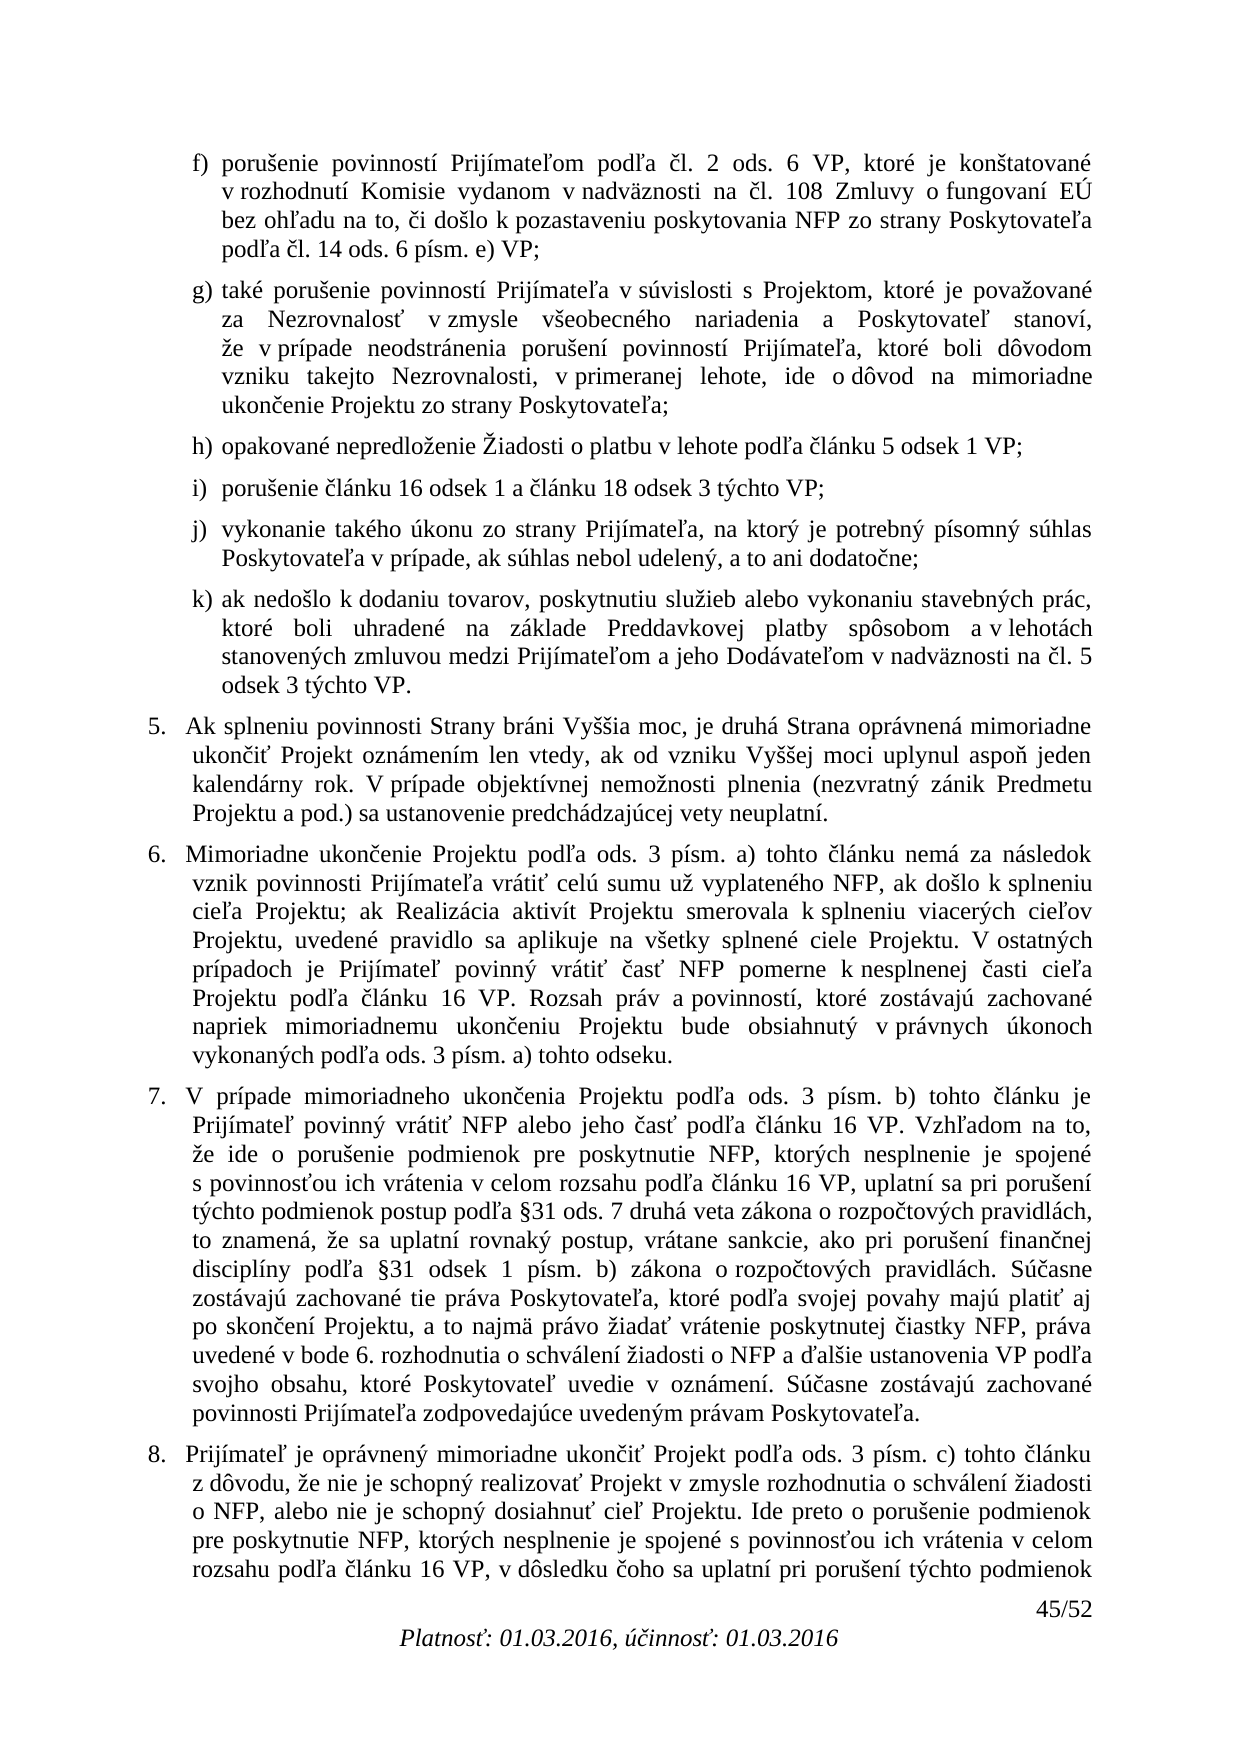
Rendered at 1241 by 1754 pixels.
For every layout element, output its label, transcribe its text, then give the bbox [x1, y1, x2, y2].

list vykonanie takého úkonu zo strany Prijímateľa, na ktorý je potrebný písomný súhlas Poskytovateľa v prípade, ak súhlas nebol udelený, a to ani dodatočne; [192, 514, 1093, 571]
list ak nedošlo k dodaniu tovarov, poskytnutiu služieb alebo vykonaniu stavebných prác, ktoré boli uhradené na základe Preddavkovej platby spôsobom a v lehotách stanovených zmluvou medzi Prijímateľom a jeho Dodávateľom v nadväznosti na čl. 5 odsek 3 týchto VP. [192, 584, 1093, 699]
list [148, 1439, 1093, 1583]
list porušenie povinností Prijímateľom podľa čl. 2 ods. 6 VP, ktoré je konštatované v rozhodnutí Komisie vydanom v nadväznosti na čl. 108 Zmluvy o fungovaní EÚ bez ohľadu na to, či došlo k pozastaveniu poskytovania NFP zo strany Poskytovateľa podľa čl. 14 ods. 6 písm. e) VP; [192, 148, 1093, 263]
list porušenie článku 16 odsek článku 18 odsek 3 týchto VP; [192, 473, 1093, 501]
list Mimoriadne ukončenie Projektu podľa ods. 3 písm. a) tohto článku nemá za následok vznik povinnosti Prijímateľa vrátiť celú sumu už vyplateného NFP, ak došlo k splneniu cieľa Projektu; ak Realizácia aktivít Projektu smerovala k splneniu viacerých cieľov Projektu, uvedené pravidlo sa aplikuje na všetky splnené ciele Projektu. V ostatných prípadoch je Prijímateľ povinný vrátiť časť NFP pomerne k nesplnenej časti cieľa Projektu podľa článku 16 VP. Rozsah práv a povinností, ktoré zostávajú zachované napriek mimoriadnemu ukončeniu Projektu bude obsiahnutý v právnych úkonoch vykonaných podľa ods. 3 písm. a) tohto odseku. [148, 839, 1093, 1069]
list také porušenie povinností Prijímateľa v súvislosti s Projektom, ktoré je považované za Nezrovnalosť v zmysle všeobecného nariadenia a Poskytovateľ stanoví, že v prípade neodstránenia porušení povinností Prijímateľa, ktoré boli dôvodom vzniku takejto Nezrovnalosti, v primeranej lehote, ide o dôvod na mimoriadne ukončenie Projektu zo strany Poskytovateľa; [192, 275, 1093, 419]
list V prípade mimoriadneho ukončenia Projektu podľa ods. 3 písm. b) tohto článku je Prijímateľ povinný vrátiť NFP alebo jeho časť podľa článku 16 VP. Vzhľadom na to, že ide o porušenie podmienok pre poskytnutie NFP, ktorých nesplnenie je spojené s povinnosťou ich vrátenia v celom rozsahu podľa článku 16 VP, uplatní sa pri porušení týchto podmienok postup podľa §31 ods. 7 druhá veta zákona o rozpočtových pravidlách, to znamená, že sa uplatní rovnaký postup, vrátane sankcie, ako pri porušení finančnej disciplíny podľa §31 odsek 1 písm. b) zákona o rozpočtových pravidlách. Súčasne zostávajú zachované tie práva Poskytovateľa, ktoré podľa svojej povahy majú platiť aj po skončení Projektu, a to najmä právo žiadať vrátenie poskytnutej čiastky NFP, práva uvedené v bode 6. rozhodnutia o schválení žiadosti o NFP a ďalšie ustanovenia VP podľa svojho obsahu, ktoré Poskytovateľ uvedie v oznámení. Súčasne zostávajú zachované povinnosti Prijímateľa zodpovedajúce uvedeným právam Poskytovateľa. [148, 1081, 1093, 1426]
list Ak splneniu povinnosti Strany bráni Vyššia moc, je druhá Strana oprávnená mimoriadne ukončiť Projekt oznámením len vtedy, ak od vzniku Vyššej moci uplynul aspoň jeden kalendárny rok. V prípade objektívnej nemožnosti plnenia (nezvratný zánik Predmetu Projektu a pod.) sa ustanovenie predchádzajúcej vety neuplatní. [148, 711, 1093, 826]
list opakované nepredloženie Žiadosti o platbu v lehote podľa článku 5 odsek 1 VP; [192, 431, 1093, 460]
